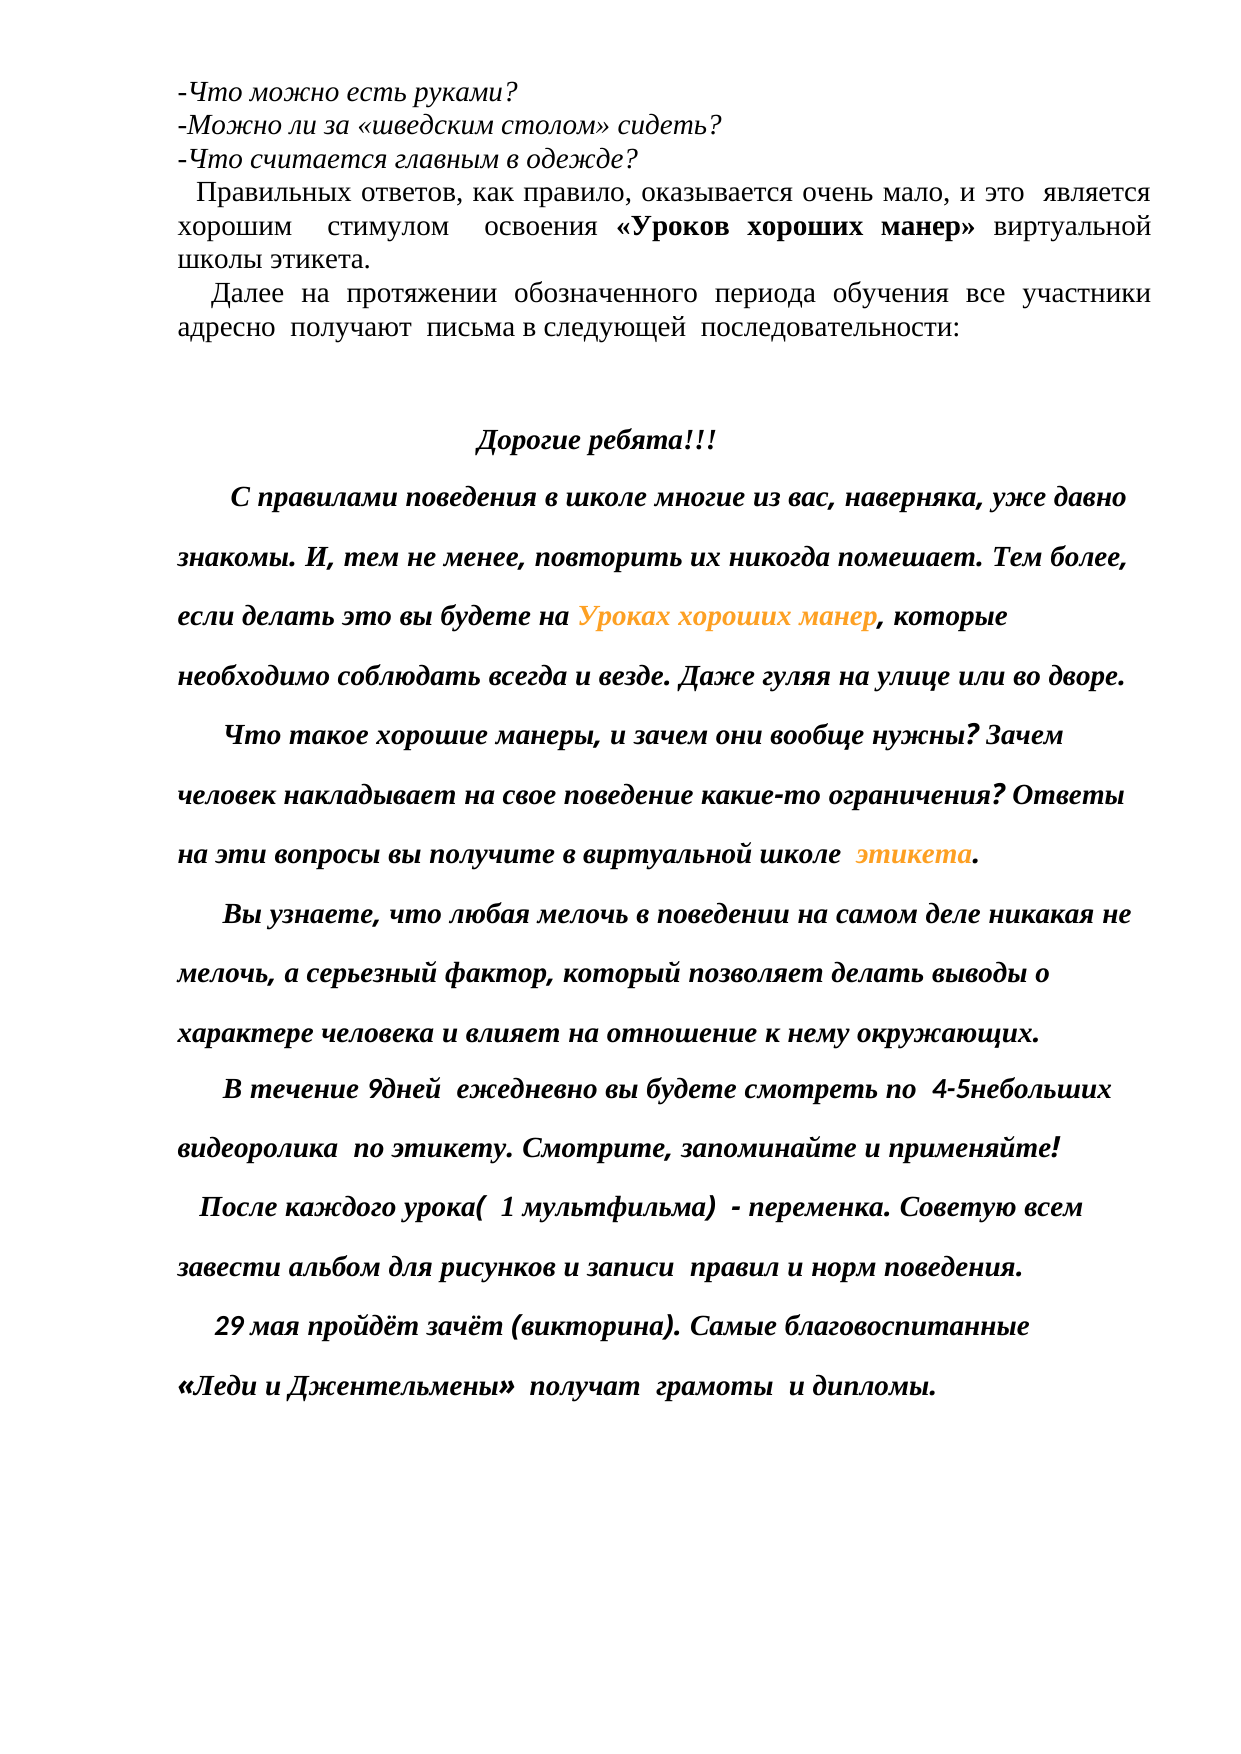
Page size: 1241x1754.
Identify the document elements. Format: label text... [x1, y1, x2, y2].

text После каждого урока( 1 мультфильма) - переменка. Советую всем завести альбом для рисунков и записи правил и норм поведения. [177, 1185, 1152, 1284]
text Правильных ответов, как правило, оказывается очень мало, и это является хорошим стимулом освоения «Уроков хороших манер» виртуальной школы этикета. [177, 174, 1152, 275]
text «Леди и Джентельмены» получат грамоты и дипломы. [177, 1364, 1152, 1403]
text С правилами поведения в школе многие из вас, наверняка, уже давно знакомы. И, тем не менее, повторить их никогда помешает. Тем более, если делать это вы будете на Уроках хороших манер, которые необходимо соблюдать всегда и везде. Даже гуляя на улице или во дворе. [177, 476, 1152, 694]
text 29 мая пройдёт зачёт (викторина). Самые благовоспитанные [177, 1304, 1152, 1344]
text В течение 9дней ежедневно вы будете смотреть по 4-5небольших видеоролика по этикету. Смотрите, запоминайте и применяйте! [177, 1070, 1152, 1166]
text -Можно ли за «шведским столом» сидеть? [177, 107, 1152, 141]
text Что такое хорошие манеры, и зачем они вообще нужны? Зачем человек накладывает на свое поведение какие-то ограничения? Ответы на эти вопросы вы получите в виртуальной школе этикета. [177, 713, 1152, 872]
text -Что можно есть руками? [187, 74, 1152, 107]
text Дорогие ребята!!! [177, 422, 1152, 456]
text Вы узнаете, что любая мелочь в поведении на самом деле никакая не мелочь, а серьезный фактор, который позволяет делать выводы о характере человека и влияет на отношение к нему окружающих. [177, 892, 1152, 1051]
text -Что считается главным в одежде? [177, 141, 1152, 174]
text Далее на протяжении обозначенного периода обучения все участники адресно получают письма в следующей последовательности: [177, 275, 1152, 342]
